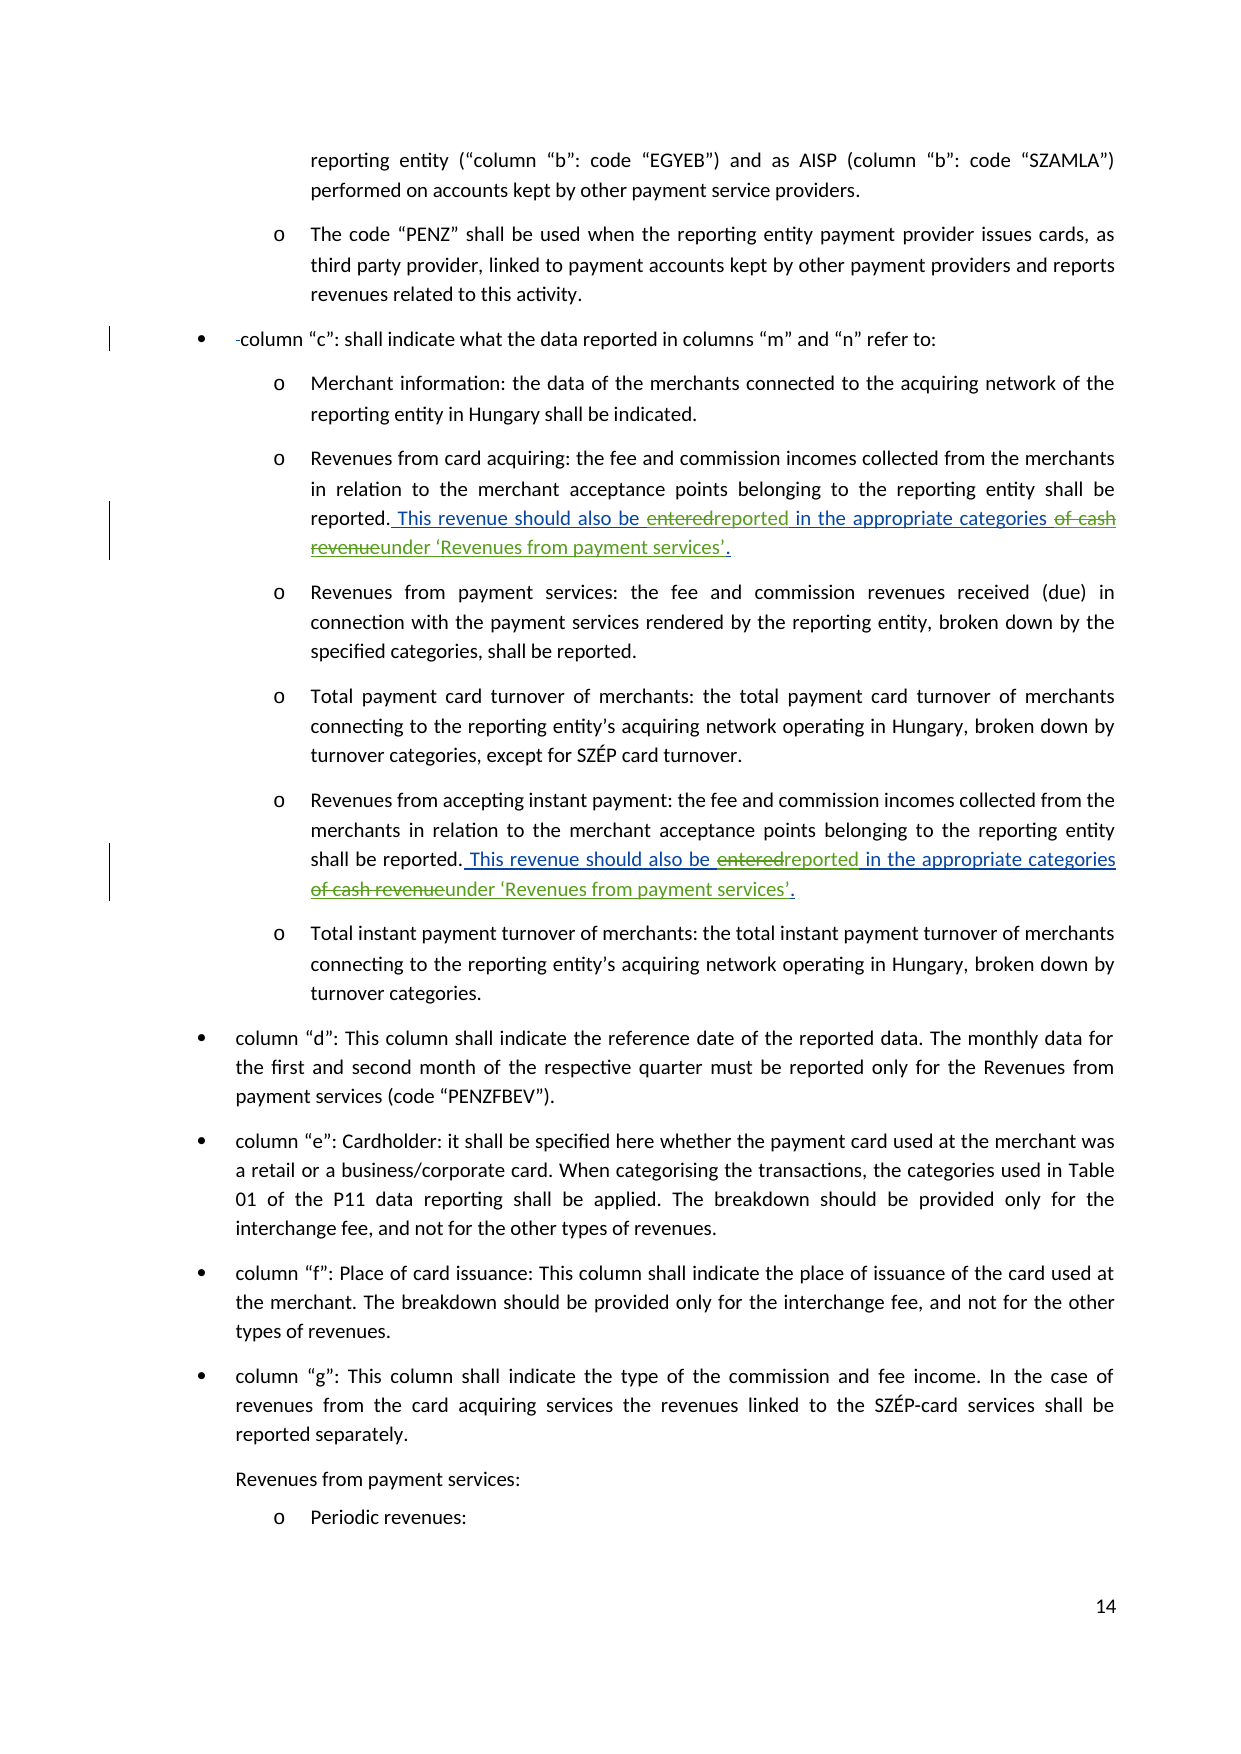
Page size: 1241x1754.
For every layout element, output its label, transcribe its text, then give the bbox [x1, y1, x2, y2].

list column “e”: Cardholder: it shall be specified here whether the payment card used at the merchant was a retail or a business/corporate card. When categorising the transactions, the categories used in Table 01 of the P11 data reporting shall be applied. The breakdown should be provided only for the interchange fee, and not for the other types of revenues. [198, 1128, 1116, 1241]
text Revenues from payment services: [235, 1466, 1116, 1492]
list Merchant information: the data of the merchants connected to the acquiring network of the reporting entity in Hungary shall be indicated. [273, 371, 1116, 426]
list Revenues from payment services: the fee and commission revenues received (due) in connection with the payment services rendered by the reporting entity, broken down by the specified categories, shall be reported. [273, 579, 1116, 664]
list column “f”: Place of card issuance: This column shall indicate the place of issuance of the card used at the merchant. The breakdown should be provided only for the interchange fee, and not for the other types of revenues. [198, 1260, 1116, 1344]
list Total payment card turnover of merchants: the total payment card turnover of merchants connecting to the reporting entity’s acquiring network operating in Hungary, broken down by turnover categories, except for SZÉP card turnover. [273, 683, 1116, 768]
list Periodic revenues: [273, 1504, 1116, 1531]
list The code “PENZ” shall be used when the reporting entity payment provider issues cards, as third party provider, linked to payment accounts kept by other payment providers and reports revenues related to this activity. [273, 222, 1116, 306]
list column “g”: This column shall indicate the type of the commission and fee income. In the case of revenues from the card acquiring services the revenues linked to the SZÉP-card services shall be reported separately. [198, 1363, 1116, 1447]
list Revenues from card acquiring: the fee and commission incomes collected from the merchants in relation to the merchant acceptance points belonging to the reporting entity shall be reported. [273, 446, 1116, 559]
list Revenues from accepting instant payment: the fee and commission incomes collected from the merchants in relation to the merchant acceptance points belonging to the reporting entity shall be reported. [273, 787, 1116, 901]
list column “d”: This column shall indicate the reference date of the reported data. The monthly data for the first and second month of the respective quarter must be reported only for the Revenues from payment services (code “PENZFBEV”). [198, 1025, 1116, 1108]
list column “c”: shall indicate what the data reported in columns “m” and “n” refer to: [198, 326, 1116, 351]
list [273, 148, 1116, 202]
list Total instant payment turnover of merchants: the total instant payment turnover of merchants connecting to the reporting entity’s acquiring network operating in Hungary, broken down by turnover categories. [273, 921, 1116, 1005]
